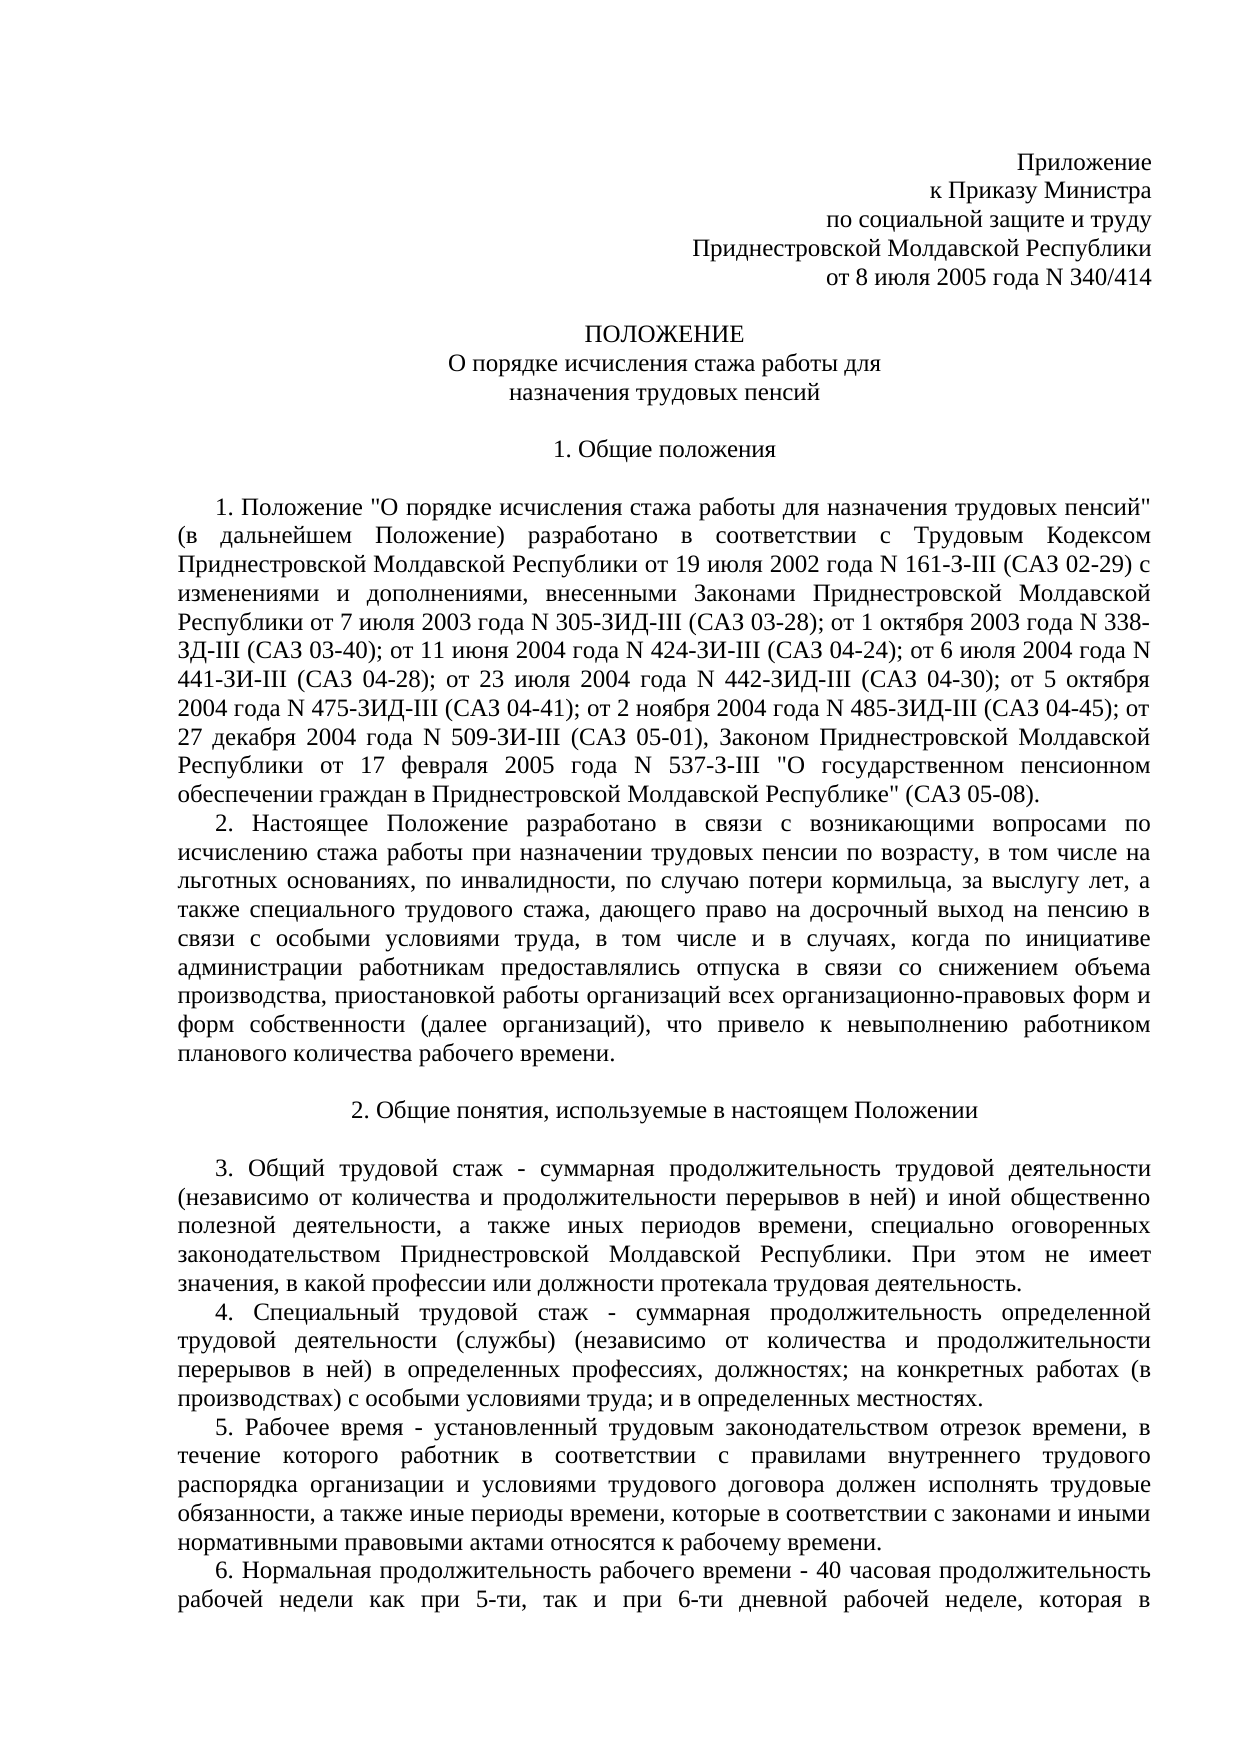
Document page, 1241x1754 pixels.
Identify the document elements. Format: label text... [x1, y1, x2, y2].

text 5. Рабочее время - установленный трудовым законодательством отрезок времени, в течение которого работник в соответствии с правилами внутреннего трудового распорядка организации и условиями трудового договора должен исполнять трудовые обязанности, а также иные периоды времени, которые в соответствии с законами и иными нормативными правовыми актами относятся к рабочему времени. [177, 1412, 1152, 1556]
text 2. Общие понятия, используемые в настоящем Положении [177, 1096, 1152, 1124]
text 1. Общие положения [177, 434, 1152, 463]
text 1. Положение "О порядке исчисления стажа работы для назначения трудовых пенсий" (в дальнейшем Положение) разработано в соответствии с Трудовым Кодексом Приднестровской Молдавской Республики от 19 июля 2002 года N 161-З-III (САЗ 02-29) с изменениями и дополнениями, внесенными Законами Приднестровской Молдавской Республики от 7 июля 2003 года N 305-ЗИД-III (САЗ 03-28); от 1 октября 2003 года N 338-ЗД-III (САЗ 03-40); от 11 июня 2004 года N 424-ЗИ-III (САЗ 04-24); от 6 июля 2004 года N 441-ЗИ-III (САЗ 04-28); от 23 июля 2004 года N 442-ЗИД-III (САЗ 04-30); от 5 октября 2004 года N 475-ЗИД-III (САЗ 04-41); от 2 ноября 2004 года N 485-ЗИД-III (САЗ 04-45); от 27 декабря 2004 года N 509-ЗИ-III (САЗ 05-01), Законом Приднестровской Молдавской Республики от 17 февраля 2005 года N 537-З-III "О государственном пенсионном обеспечении граждан в Приднестровской Молдавской Республике" (САЗ 05-08). [177, 492, 1152, 808]
text Приложение к Приказу Министра по социальной защите и труду Приднестровской Молдавской Республики от 8 июля 2005 года N 340/414 [177, 147, 1152, 291]
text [177, 1556, 1152, 1613]
text 2. Настоящее Положение разработано в связи с возникающими вопросами по исчислению стажа работы при назначении трудовых пенсии по возрасту, в том числе на льготных основаниях, по инвалидности, по случаю потери кормильца, за выслугу лет, а также специального трудового стажа, дающего право на досрочный выход на пенсию в связи с особыми условиями труда, в том числе и в случаях, когда по инициативе администрации работникам предоставлялись отпуска в связи со снижением объема производства, приостановкой работы организаций всех организационно-правовых форм и форм собственности (далее организаций), что привело к невыполнению работником планового количества рабочего времени. [177, 808, 1152, 1067]
text 3. Общий трудовой стаж - суммарная продолжительность трудовой деятельности (независимо от количества и продолжительности перерывов в ней) и иной общественно полезной деятельности, а также иных периодов времени, специально оговоренных законодательством Приднестровской Молдавской Республики. При этом не имеет значения, в какой профессии или должности протекала трудовая деятельность. [177, 1153, 1152, 1297]
text ПОЛОЖЕНИЕ О порядке исчисления стажа работы для назначения трудовых пенсий [177, 319, 1152, 406]
text 4. Специальный трудовой стаж - суммарная продолжительность определенной трудовой деятельности (службы) (независимо от количества и продолжительности перерывов в ней) в определенных профессиях, должностях; на конкретных работах (в производствах) с особыми условиями труда; и в определенных местностях. [177, 1297, 1152, 1412]
